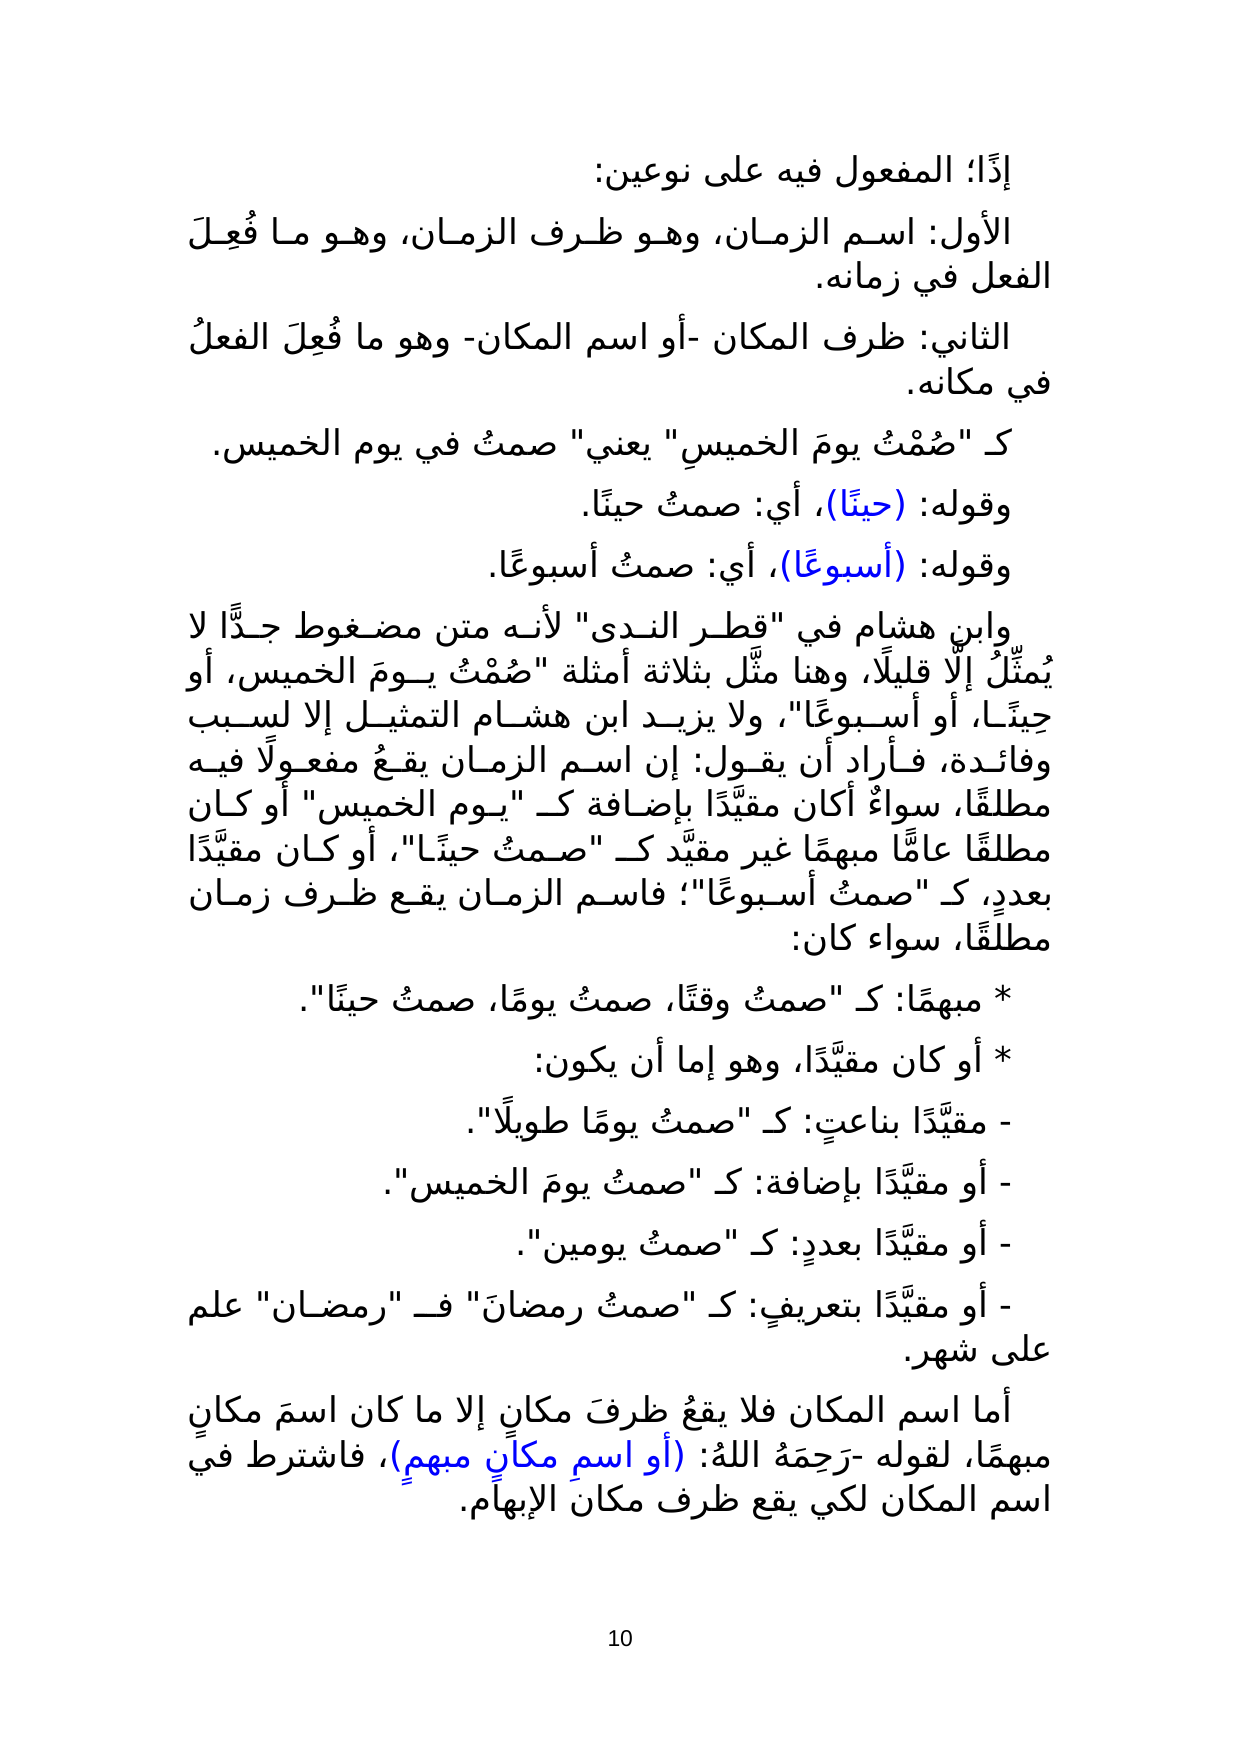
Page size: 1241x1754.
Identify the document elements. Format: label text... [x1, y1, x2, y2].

text أما اسم المكان فلا يقعُ ظرفَ مكانٍ إلا ما كان اسمَ مكانٍ مبهمًا، لقوله -رَحِمَهُ اللهُ: (أو اسمِ مكانٍ مبهمٍ)، فاشترط في اسم المكان لكي يقع ظرف مكان الإبهام. [187, 1390, 1053, 1520]
text كـ "صُمْتُ يومَ الخميسِ" يعني" صمتُ في يوم الخميس. [187, 422, 1053, 464]
text - أو مقيَّدًا بعددٍ: كـ "صمتُ يومين". [187, 1223, 1053, 1264]
text الأول: اسم الزمان، وهو ظرف الزمان، وهو ما فُعِلَ الفعل في زمانه. [187, 211, 1053, 297]
text - أو مقيَّدًا بتعريفٍ: كـ "صمتُ رمضانَ" فـ "رمضان" علم على شهر. [187, 1284, 1053, 1370]
text وقوله: (حينًا)، أي: صمتُ حينًا. [187, 483, 1053, 525]
text الثاني: ظرف المكان -أو اسم المكان- وهو ما فُعِلَ الفعلُ في مكانه. [187, 317, 1053, 402]
text - أو مقيَّدًا بإضافة: كـ "صمتُ يومَ الخميس". [187, 1162, 1053, 1203]
text * مبهمًا: كـ "صمتُ وقتًا، صمتُ يومًا، صمتُ حينًا". [187, 978, 1053, 1019]
text * أو كان مقيَّدًا، وهو إما أن يكون: [187, 1039, 1053, 1081]
text - مقيَّدًا بناعتٍ: كـ "صمتُ يومًا طويلًا". [187, 1101, 1053, 1142]
text إذًا؛ المفعول فيه على نوعين: [187, 150, 1053, 191]
text وقوله: (أسبوعًا)، أي: صمتُ أسبوعًا. [187, 545, 1053, 586]
text وابن هشام في "قطر الندى" لأنه متن مضغوط جدًّا لا يُمثِّلُ إلَّا قليلًا، وهنا مثَّل بثلاثة أمثلة "صُمْتُ يومَ الخميس، أو حِينًا، أو أسبوعًا"، ولا يزيد ابن هشام التمثيل إلا لسبب وفائدة، فأراد أن يقول: إن اسم الزمان يقعُ مفعولًا فيه مطلقًا، سواءٌ أكان مقيَّدًا بإضافة كـ "يوم الخميس" أو كان مطلقًا عامًّا مبهمًا غير مقيَّد كـ "صمتُ حينًا"، أو كان مقيَّدًا بعددٍ، كـ "صمتُ أسبوعًا"؛ فاسم الزمان يقع ظرف زمان مطلقًا، سواء كان: [187, 606, 1053, 958]
